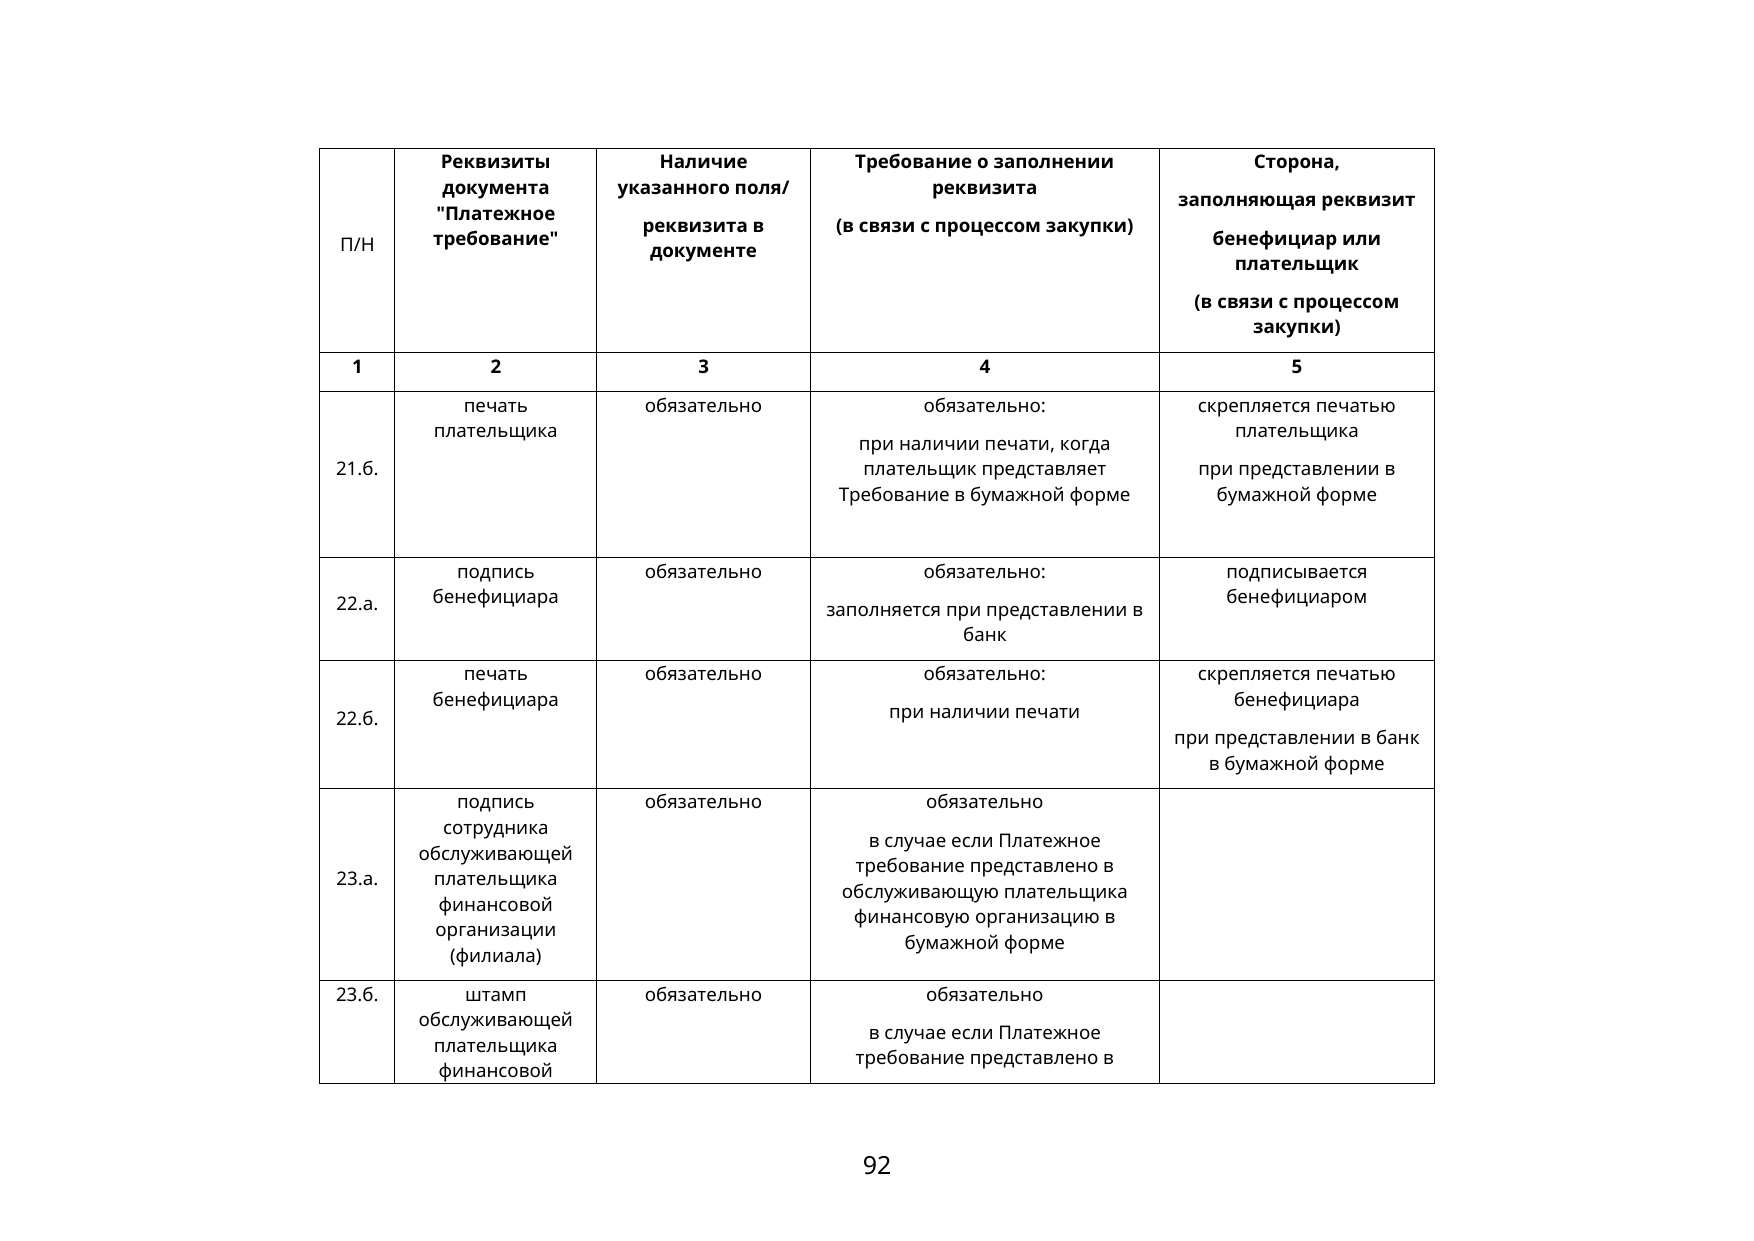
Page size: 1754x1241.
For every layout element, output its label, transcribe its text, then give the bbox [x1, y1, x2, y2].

table_header Сторона, заполняющая реквизит бенефициар или плательщик (в связи с процессом закупки) [1160, 149, 1434, 352]
table_cell подписывается бенефициаром [1160, 558, 1434, 660]
table_cell обязательно [597, 789, 810, 980]
table_cell [1160, 789, 1434, 980]
table_cell 2 [395, 353, 596, 391]
table_cell обязательно в случае если Платежное требование представлено в обслуживающую плательщика финансовую организацию в бумажной форме [811, 789, 1159, 980]
table_cell обязательно [597, 661, 810, 788]
table_cell обязательно [597, 558, 810, 660]
table_cell 1 [320, 353, 394, 391]
table_cell штамп обслуживающей плательщика финансовой организации (филиала) [395, 981, 596, 1083]
table_cell 5 [1160, 353, 1434, 391]
table_cell подпись сотрудника обслуживающей плательщика финансовой организации (филиала) [395, 789, 596, 980]
table_cell скрепляется печатью бенефициара при представлении в банк в бумажной форме [1160, 661, 1434, 788]
table_header Требование о заполнении реквизита (в связи с процессом закупки) [811, 149, 1159, 352]
table_cell 21.б. [320, 392, 394, 557]
table_cell обязательно: заполняется при представлении в банк [811, 558, 1159, 660]
table_cell обязательно в случае если Платежное требование представлено в обслуживающую плательщика финансовую организацию в бумажной форме [811, 981, 1159, 1083]
table_cell скрепляется печатью плательщика при представлении в бумажной форме [1160, 392, 1434, 557]
table_cell обязательно: при наличии печати, когда плательщик представляет Требование в бумажной форме [811, 392, 1159, 557]
table_cell 3 [597, 353, 810, 391]
table_cell печать плательщика [395, 392, 596, 557]
table_cell 4 [811, 353, 1159, 391]
table_header Наличие указанного поля/ реквизита в документе [597, 149, 810, 352]
table_cell 23.а. [320, 789, 394, 980]
table_cell печать бенефициара [395, 661, 596, 788]
table_cell [1160, 981, 1434, 1083]
table_cell обязательно: при наличии печати [811, 661, 1159, 788]
table_cell обязательно [597, 981, 810, 1083]
table_cell 22.б. [320, 661, 394, 788]
table_cell 23.б. [320, 981, 394, 1083]
table_header П/Н [320, 149, 394, 352]
table_cell 22.а. [320, 558, 394, 660]
table_header Реквизиты документа "Платежное требование" [395, 149, 596, 352]
table_cell подпись бенефициара [395, 558, 596, 660]
table_cell обязательно [597, 392, 810, 557]
